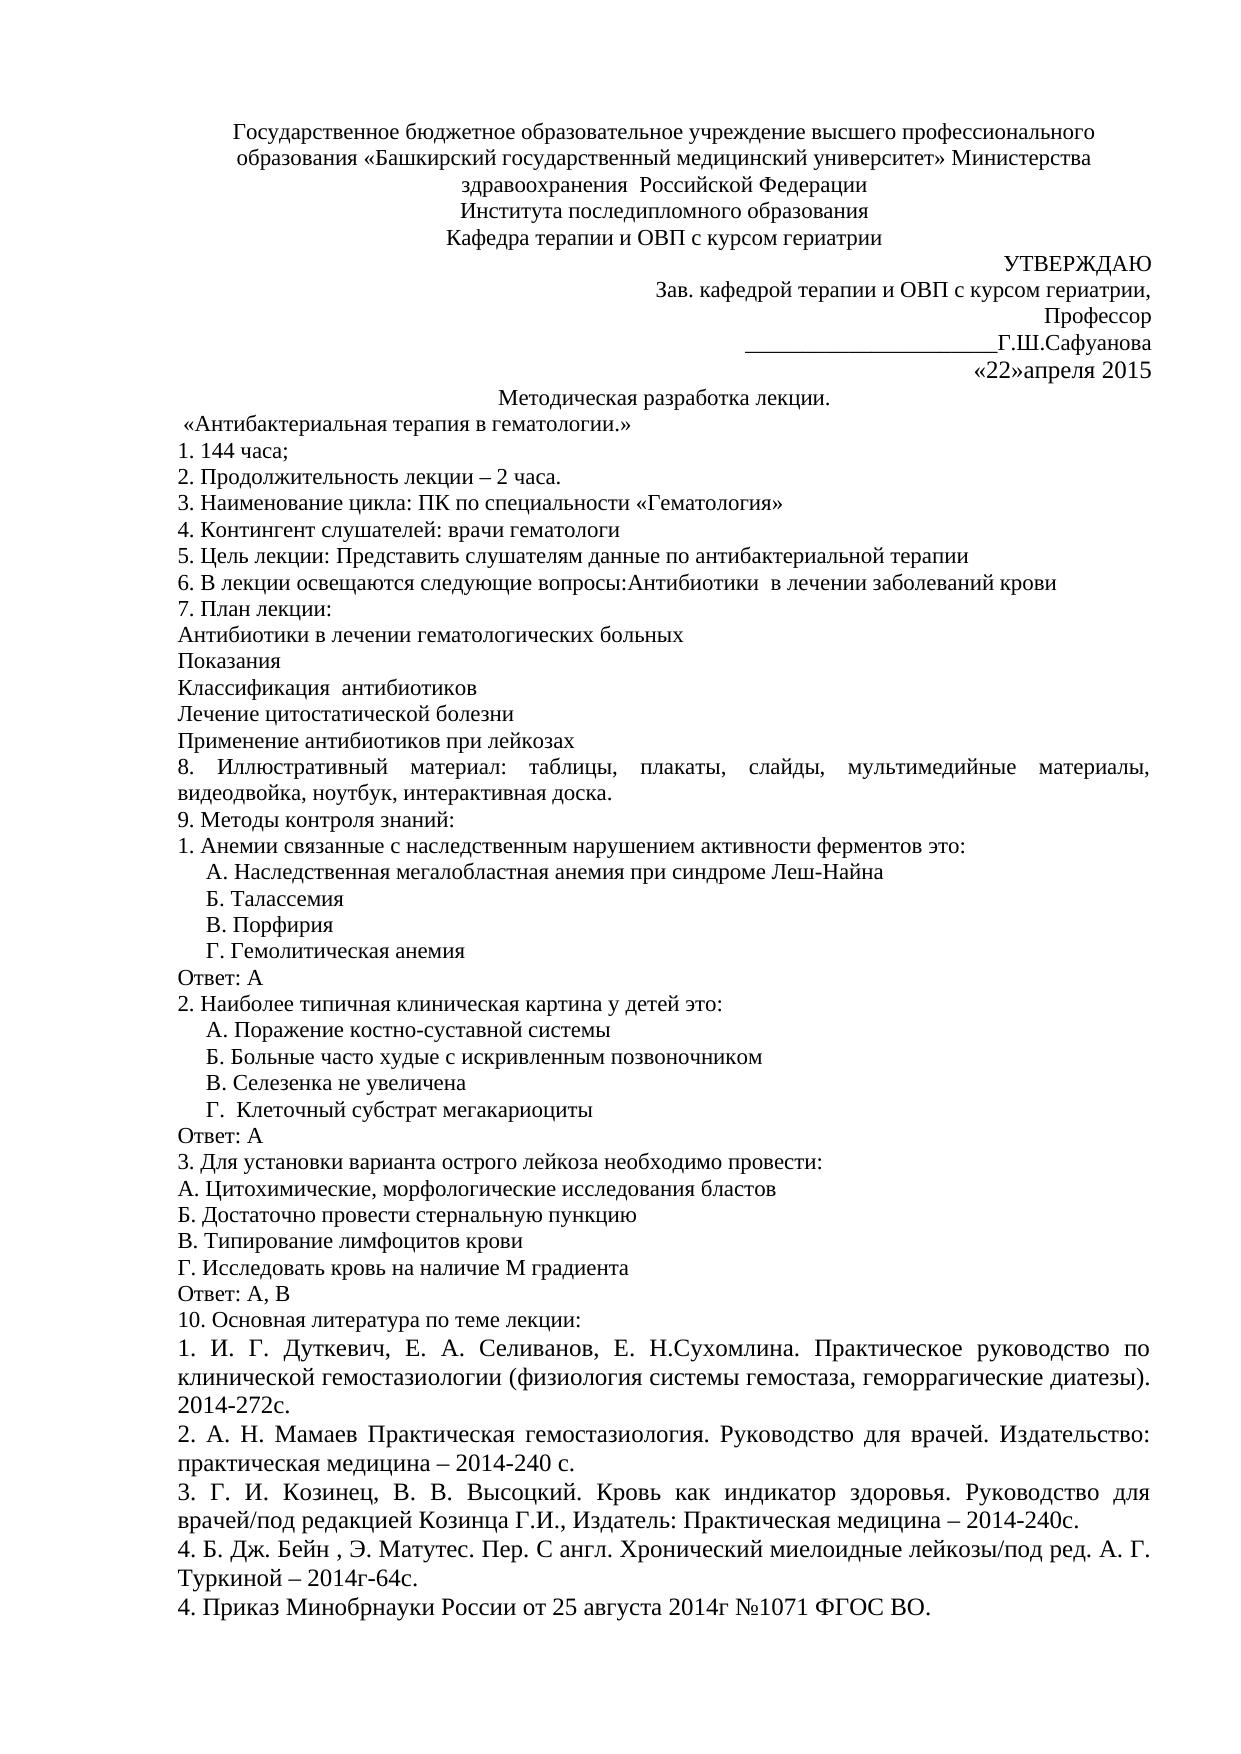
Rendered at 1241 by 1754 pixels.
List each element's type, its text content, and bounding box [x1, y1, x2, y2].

text 8. Иллюстративный материал: таблицы, плакаты, слайды, мультимедийные материалы, видеодвойка, ноутбук, интерактивная доска. [177, 753, 1152, 806]
text А. Наследственная мегалобластная анемия при синдроме Леш-Найна [177, 858, 1152, 885]
text 7. План лекции: [177, 595, 1152, 621]
text Применение антибиотиков при лейкозах [177, 727, 1152, 753]
text Ответ: А, В [177, 1280, 1152, 1306]
text 2. Продолжительность лекции – 2 часа. [177, 463, 1152, 489]
text Института последипломного образования [177, 197, 1152, 223]
text Лечение цитостатической болезни [177, 700, 1152, 727]
text Зав. кафедрой терапии и ОВП с курсом гериатрии, [177, 276, 1152, 303]
text Классификация антибиотиков [177, 674, 1152, 700]
text 2. Наиболее типичная клиническая картина у детей это: [177, 990, 1152, 1017]
text Кафедра терапии и ОВП с курсом гериатрии [177, 223, 1152, 250]
text 9. Методы контроля знаний: [177, 806, 1152, 832]
text Государственное бюджетное образовательное учреждение высшего профессионального образования «Башкирский государственный медицинский университет» Министерства здравоохранения Российской Федерации [177, 118, 1152, 197]
text Профессор [177, 303, 1152, 329]
text В. Типирование лимфоцитов крови [177, 1227, 1152, 1254]
text ______________________Г.Ш.Сафуанова [177, 329, 1152, 355]
text 6. В лекции освещаются следующие вопросы:Антибиотики в лечении заболеваний крови [177, 568, 1152, 595]
text 10. Основная литература по теме лекции: [177, 1306, 1152, 1333]
text 2. А. Н. Мамаев Практическая гемостазиология. Руководство для врачей. Издательство: практическая медицина – 2014-240 с. [177, 1419, 1152, 1477]
text 5. Цель лекции: Представить слушателям данные по антибактериальной терапии [177, 542, 1152, 568]
text Б. Достаточно провести стернальную пункцию [177, 1201, 1152, 1227]
text А. Цитохимические, морфологические исследования бластов [177, 1175, 1152, 1201]
text А. Поражение костно-суставной системы [177, 1017, 1152, 1043]
text «Антибактериальная терапия в гематологии.» [177, 410, 1152, 437]
text 4. Приказ Минобрнауки России от 25 августа 2014г №1071 ФГОС ВО. [177, 1592, 1152, 1620]
text 4. Б. Дж. Бейн , Э. Матутес. Пер. С англ. Хронический миелоидные лейкозы/под ред. А. Г. Туркиной – 2014г-64с. [177, 1534, 1152, 1592]
text В. Селезенка не увеличена [177, 1069, 1152, 1096]
text Г. Исследовать кровь на наличие М градиента [177, 1254, 1152, 1280]
text 4. Контингент слушателей: врачи гематологи [177, 516, 1152, 542]
text «22»апреля 2015 [177, 355, 1152, 384]
text Методическая разработка лекции. [177, 384, 1152, 410]
text Г. Гемолитическая анемия [177, 937, 1152, 964]
text Г. Клеточный субстрат мегакариоциты [177, 1096, 1152, 1122]
text 1. И. Г. Дуткевич, Е. А. Селиванов, Е. Н.Сухомлина. Практическое руководство по клинической гемостазиологии (физиология системы гемостаза, геморрагические диатезы). 2014-272с. [177, 1333, 1152, 1419]
text Б. Талассемия [177, 885, 1152, 911]
text Ответ: А [177, 1122, 1152, 1148]
text 1. 144 часа; [177, 437, 1152, 463]
text Антибиотики в лечении гематологических больных [177, 621, 1152, 648]
text 3. Наименование цикла: ПК по специальности «Гематология» [177, 489, 1152, 516]
text Показания [177, 648, 1152, 674]
text 3. Для установки варианта острого лейкоза необходимо провести: [177, 1148, 1152, 1175]
text 1. Анемии связанные с наследственным нарушением активности ферментов это: [177, 832, 1152, 858]
text УТВЕРЖДАЮ [177, 250, 1152, 276]
text 3. Г. И. Козинец, В. В. Высоцкий. Кровь как индикатор здоровья. Руководство для врачей/под редакцией Козинца Г.И., Издатель: Практическая медицина – 2014-240с. [177, 1477, 1152, 1534]
text Б. Больные часто худые с искривленным позвоночником [177, 1043, 1152, 1069]
text В. Порфирия [177, 911, 1152, 937]
text Ответ: А [177, 964, 1152, 990]
